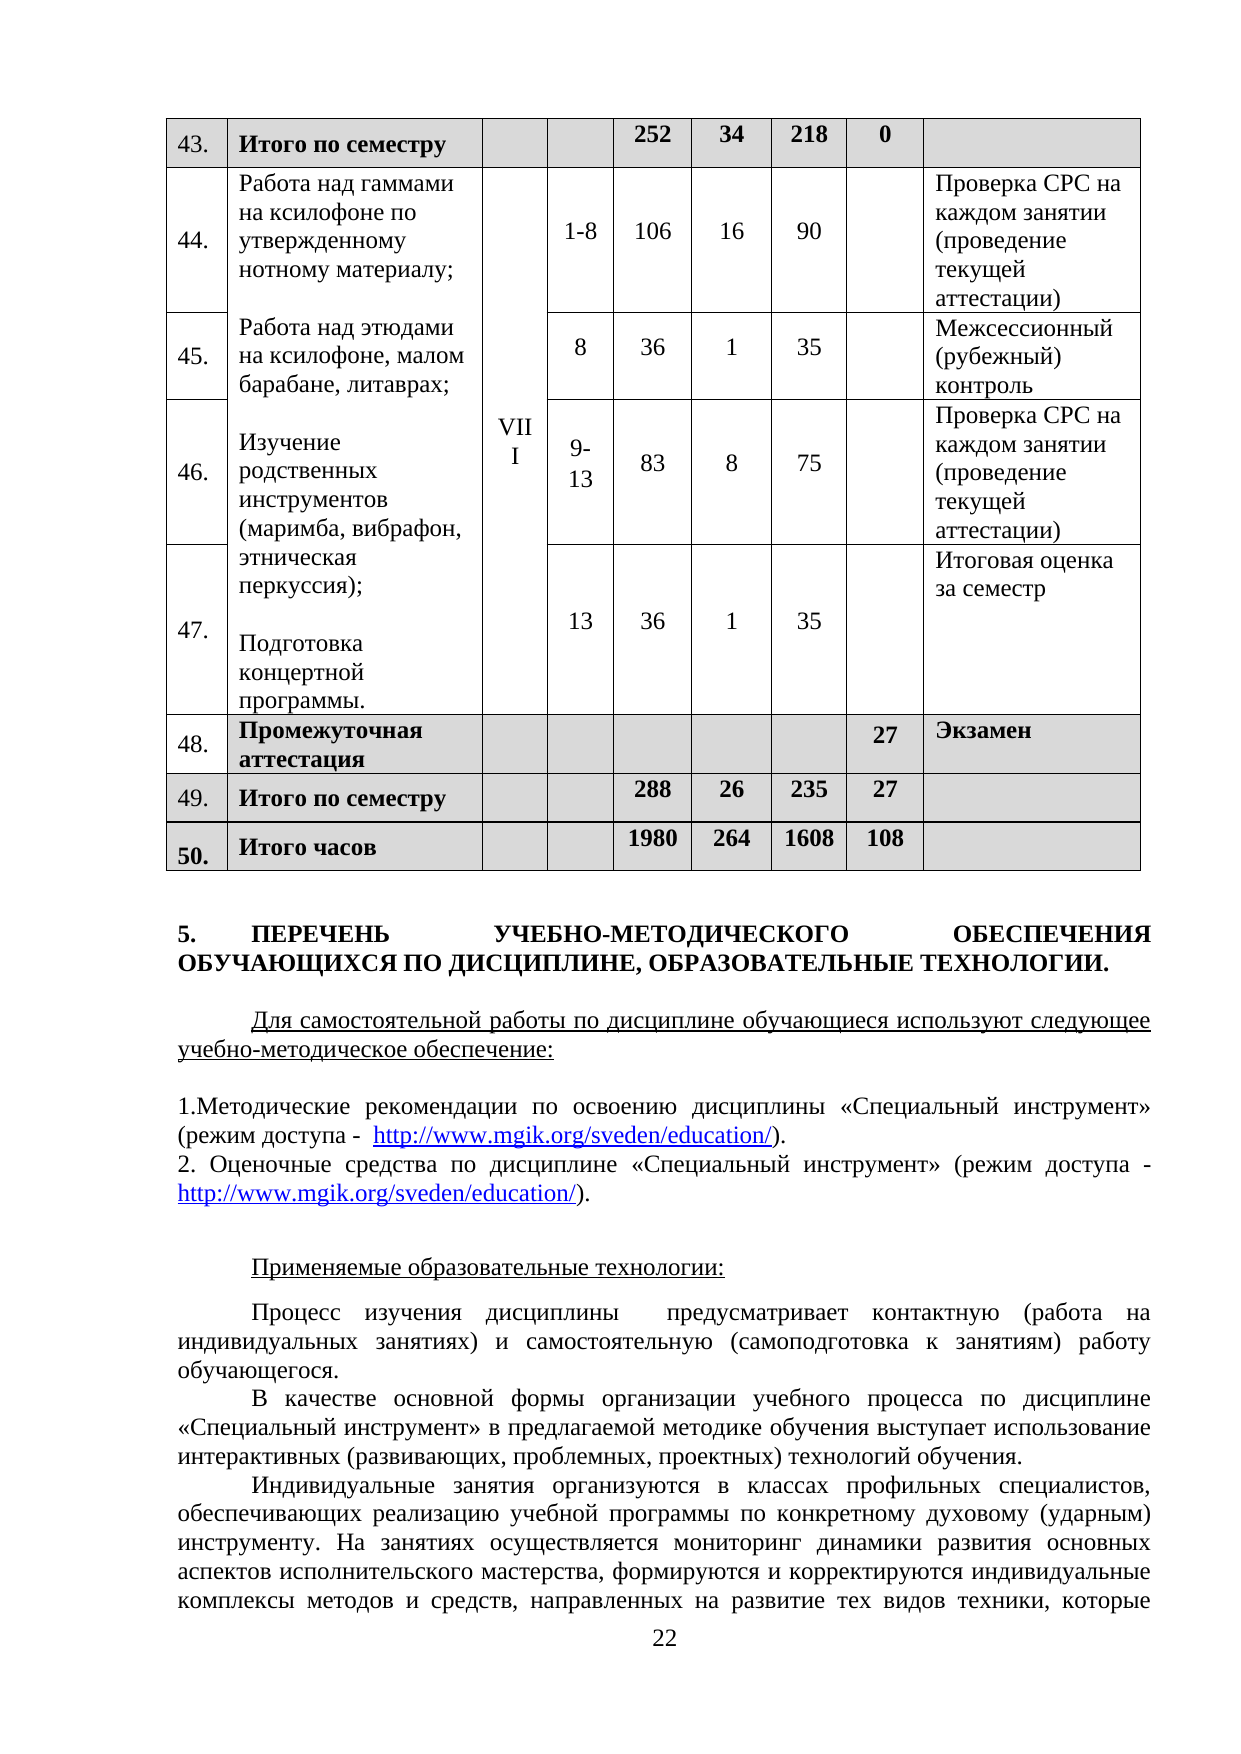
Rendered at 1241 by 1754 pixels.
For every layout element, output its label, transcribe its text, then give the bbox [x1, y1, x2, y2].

table_cell [548, 119, 613, 167]
table_cell 264 [692, 823, 771, 870]
table_cell Итого по семестру [228, 119, 482, 167]
table_cell [483, 119, 547, 167]
table_cell Межсессионный (рубежный) контроль [924, 313, 1140, 399]
table_cell 288 [614, 774, 691, 821]
table_cell [167, 168, 227, 312]
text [177, 1470, 1152, 1613]
table_cell [924, 823, 1140, 870]
table_cell 36 [614, 545, 691, 714]
table_cell [614, 715, 691, 773]
text В качестве основной формы организации учебного процесса по дисциплине «Специальный инструмент» в предлагаемой методике обучения выступает использование интерактивных (развивающих, проблемных, проектных) технологий обучения. [177, 1383, 1152, 1470]
table_cell 8 [692, 400, 771, 544]
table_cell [924, 400, 1140, 544]
table_cell 106 [614, 168, 691, 312]
table_cell [167, 545, 227, 714]
table_cell 13 [548, 545, 613, 714]
table_cell 75 [772, 400, 846, 544]
text Применяемые образовательные технологии: [177, 1252, 1152, 1281]
table_cell 218 [772, 119, 846, 167]
table_cell 1980 [614, 823, 691, 870]
table_cell [847, 168, 923, 312]
table_cell 90 [772, 168, 846, 312]
text 2. Оценочные средства по дисциплине «Специальный инструмент» (режим доступа - http://www.mgik.org/sveden/education/). [177, 1149, 1152, 1206]
table_cell [847, 400, 923, 544]
table_cell [692, 715, 771, 773]
table_cell [167, 313, 227, 399]
table_cell 9-13 [548, 400, 613, 544]
table_cell 35 [772, 313, 846, 399]
table_cell [548, 774, 613, 821]
table_cell [924, 119, 1140, 167]
table_cell [167, 774, 227, 821]
table_cell 27 [847, 774, 923, 821]
table_cell [483, 715, 547, 773]
table_cell 1 [692, 545, 771, 714]
table_cell 108 [847, 823, 923, 870]
table_cell 8 [548, 313, 613, 399]
table_cell Экзамен [924, 715, 1140, 773]
table_cell 36 [614, 313, 691, 399]
table_cell 83 [614, 400, 691, 544]
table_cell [924, 168, 1140, 312]
table_cell 235 [772, 774, 846, 821]
table_cell Итоговая оценка за семестр [924, 545, 1140, 714]
table_cell [847, 313, 923, 399]
table_cell 1-8 [548, 168, 613, 312]
table_cell 34 [692, 119, 771, 167]
table_cell Промежуточная аттестация [228, 715, 482, 773]
table_cell 26 [692, 774, 771, 821]
table_cell 1 [692, 313, 771, 399]
table_cell [167, 715, 227, 773]
subtitle ПЕРЕЧЕНЬ УЧЕБНО-МЕТОДИЧЕСКОГО ОБЕСПЕЧЕНИЯ ОБУЧАЮЩИХСЯ ПО ДИСЦИПЛИНЕ, ОБРАЗОВАТЕЛЬНЫЕ ТЕХНОЛОГИИ. [177, 919, 1152, 976]
table_cell [167, 119, 227, 167]
table_cell VIII [483, 168, 547, 714]
table_cell Итого по семестру [228, 774, 482, 821]
text 1.Методические рекомендации по освоению дисциплины «Специальный инструмент» (режим доступа - http://www.mgik.org/sveden/education/). [177, 1091, 1152, 1149]
table_cell [483, 774, 547, 821]
table_cell 27 [847, 715, 923, 773]
table_cell 0 [847, 119, 923, 167]
table_cell [483, 823, 547, 870]
table_cell [847, 545, 923, 714]
table_cell [167, 400, 227, 544]
text Процесс изучения дисциплины предусматривает контактную (работа на индивидуальных занятиях) и самостоятельную (самоподготовка к занятиям) работу обучающегося. [177, 1297, 1152, 1383]
table_cell [548, 715, 613, 773]
table_cell 1608 [772, 823, 846, 870]
table_cell [924, 774, 1140, 821]
table_cell [772, 715, 846, 773]
table_cell 252 [614, 119, 691, 167]
table_cell Итого часов [228, 823, 482, 870]
table_cell 16 [692, 168, 771, 312]
table_cell [167, 823, 227, 870]
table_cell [228, 168, 482, 714]
table_cell [548, 823, 613, 870]
table_cell 35 [772, 545, 846, 714]
text Для самостоятельной работы по дисциплине обучающиеся используют следующее учебно-методическое обеспечение: [177, 1005, 1152, 1063]
